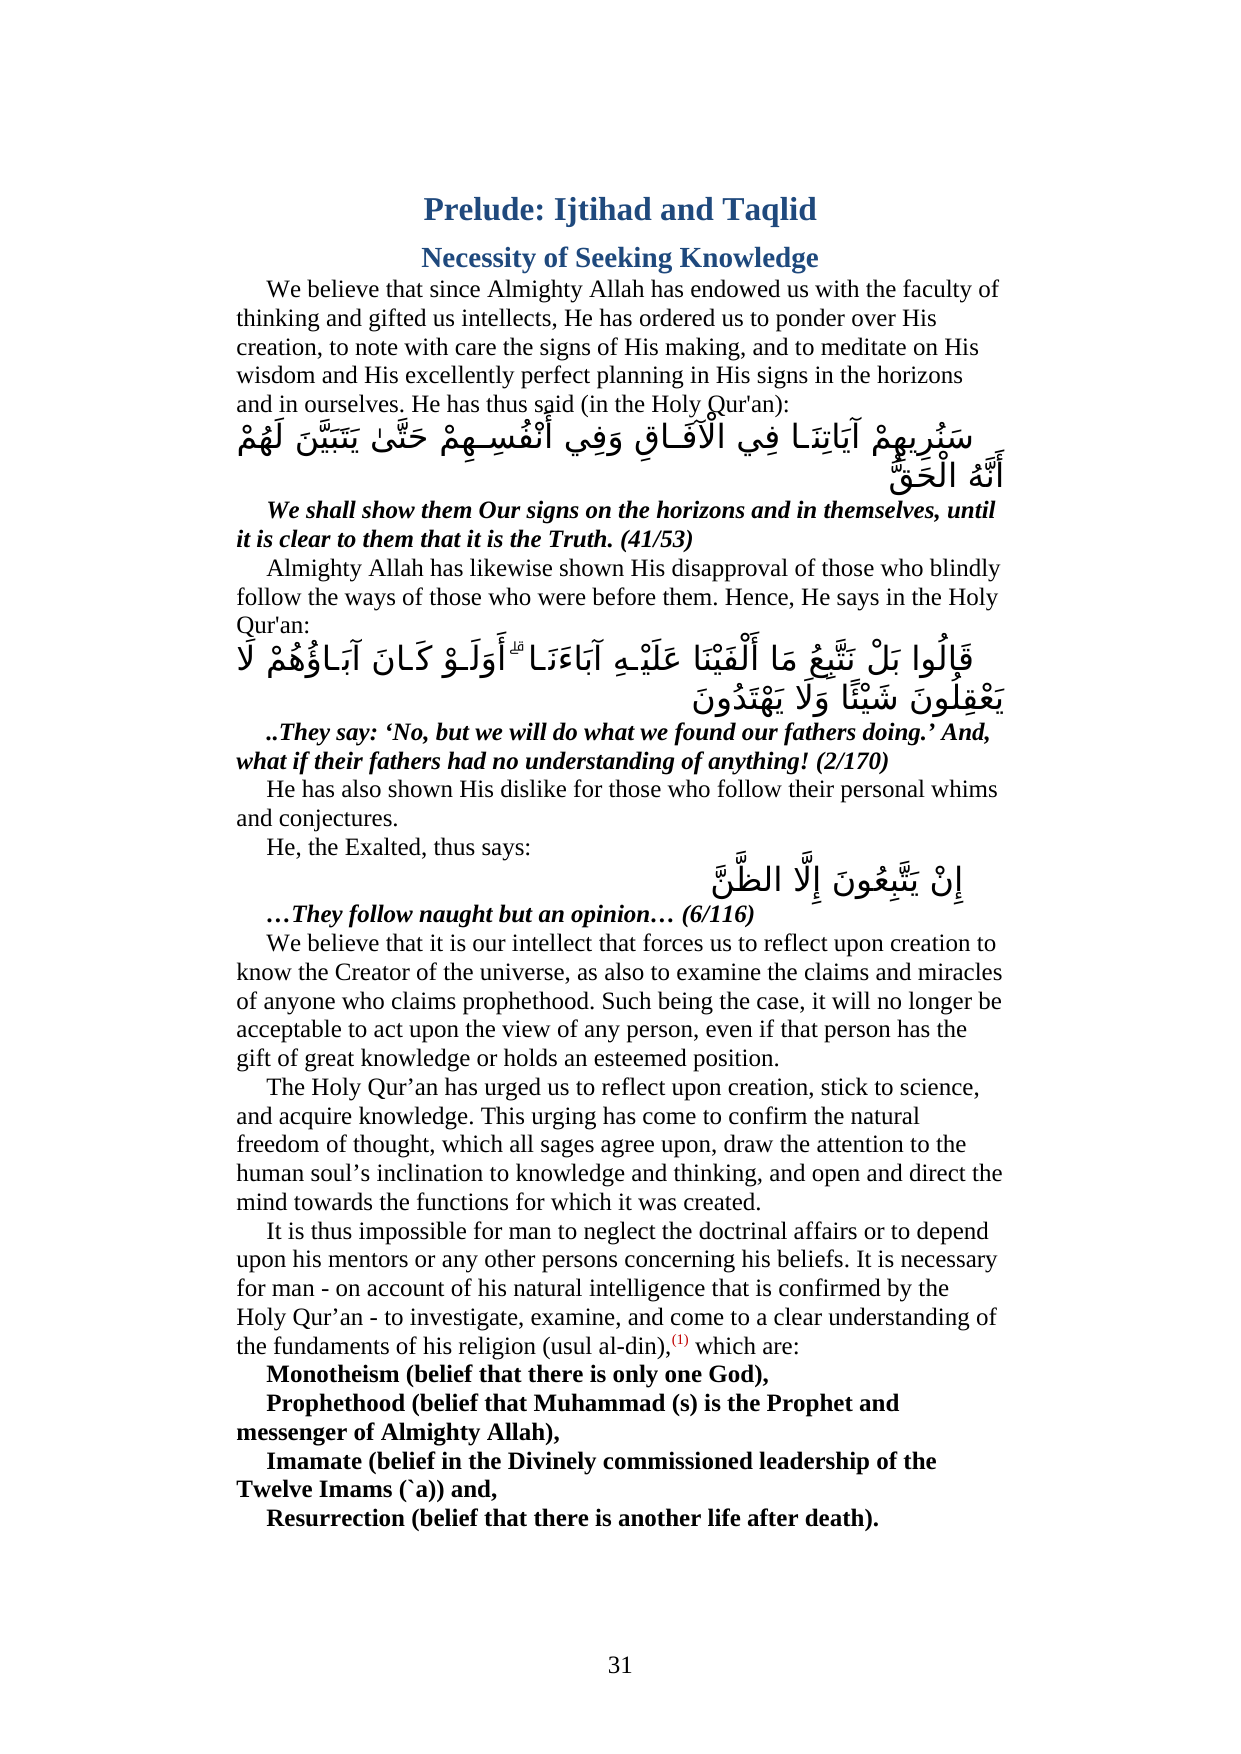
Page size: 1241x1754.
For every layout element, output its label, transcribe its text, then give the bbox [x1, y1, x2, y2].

text It is thus impossible for man to neglect the doctrinal affairs or to depend upon his mentors or any other persons concerning his beliefs. It is necessary for man - on account of his natural intelligence that is confirmed by the Holy Qur’an - to investigate, examine, and come to a clear understanding of the fundaments of his religion (usul al-din),(1) which are: [236, 1216, 1004, 1359]
text He, the Exalted, thus says: [236, 832, 1004, 861]
subtitle Necessity of Seeking Knowledge [236, 241, 1004, 274]
text We believe that it is our intellect that forces us to reflect upon creation to know the Creator of the universe, as also to examine the claims and miracles of anyone who claims prophethood. Such being the case, it will no longer be acceptable to act upon the view of any person, even if that person has the gift of great knowledge or holds an esteemed position. [236, 928, 1004, 1072]
text …They follow naught but an opinion… (6/116) [236, 899, 1004, 928]
text We believe that since Almighty Allah has endowed us with the faculty of thinking and gifted us intellects, He has ordered us to ponder over His creation, to note with care the signs of His making, and to meditate on His wisdom and His excellently perfect planning in His signs in the horizons and in ourselves. He has thus said (in the Holy Qur'an): [236, 274, 1004, 418]
subtitle Prelude: Ijtihad and Taqlid [236, 190, 1004, 228]
text Prophethood (belief that Muhammad (s) is the Prophet and messenger of Almighty Allah), [236, 1388, 1004, 1446]
text The Holy Qur’an has urged us to reflect upon creation, stick to science, and acquire knowledge. This urging has come to confirm the natural freedom of thought, which all sages agree upon, draw the attention to the human soul’s inclination to knowledge and thinking, and open and direct the mind towards the functions for which it was created. [236, 1072, 1004, 1216]
text ..They say: ‘No, but we will do what we found our fathers doing.’ And, what if their fathers had no understanding of anything! (2/170) [236, 717, 1004, 774]
text إِنْ يَتَّبِعُونَ إِلَّا الظَّنَّ [236, 861, 1004, 899]
text We shall show them Our signs on the horizons and in themselves, until it is clear to them that it is the Truth. (41/53) [236, 496, 1004, 553]
text سَنُرِيهِمْ آيَاتِنَا فِي الْآفَاقِ وَفِي أَنْفُسِهِمْ حَتَّىٰ يَتَبَيَّنَ لَهُمْ أَنَّهُ الْحَقُّ [236, 418, 1004, 496]
text Resurrection (belief that there is another life after death). [236, 1503, 1004, 1532]
text Monotheism (belief that there is only one God), [236, 1359, 1004, 1388]
text Imamate (belief in the Divinely commissioned leadership of the Twelve Imams (`a)) and, [236, 1446, 1004, 1503]
text Almighty Allah has likewise shown His disapproval of those who blindly follow the ways of those who were before them. Hence, He says in the Holy Qur'an: [236, 553, 1004, 639]
text He has also shown His dislike for those who follow their personal whims and conjectures. [236, 774, 1004, 832]
text قَالُوا بَلْ نَتَّبِعُ مَا أَلْفَيْنَا عَلَيْهِ آبَاءَنَا ۗ أَوَلَوْ كَانَ آبَاؤُهُمْ لَا يَعْقِلُونَ شَيْئًا وَلَا يَهْتَدُونَ [236, 639, 1004, 717]
